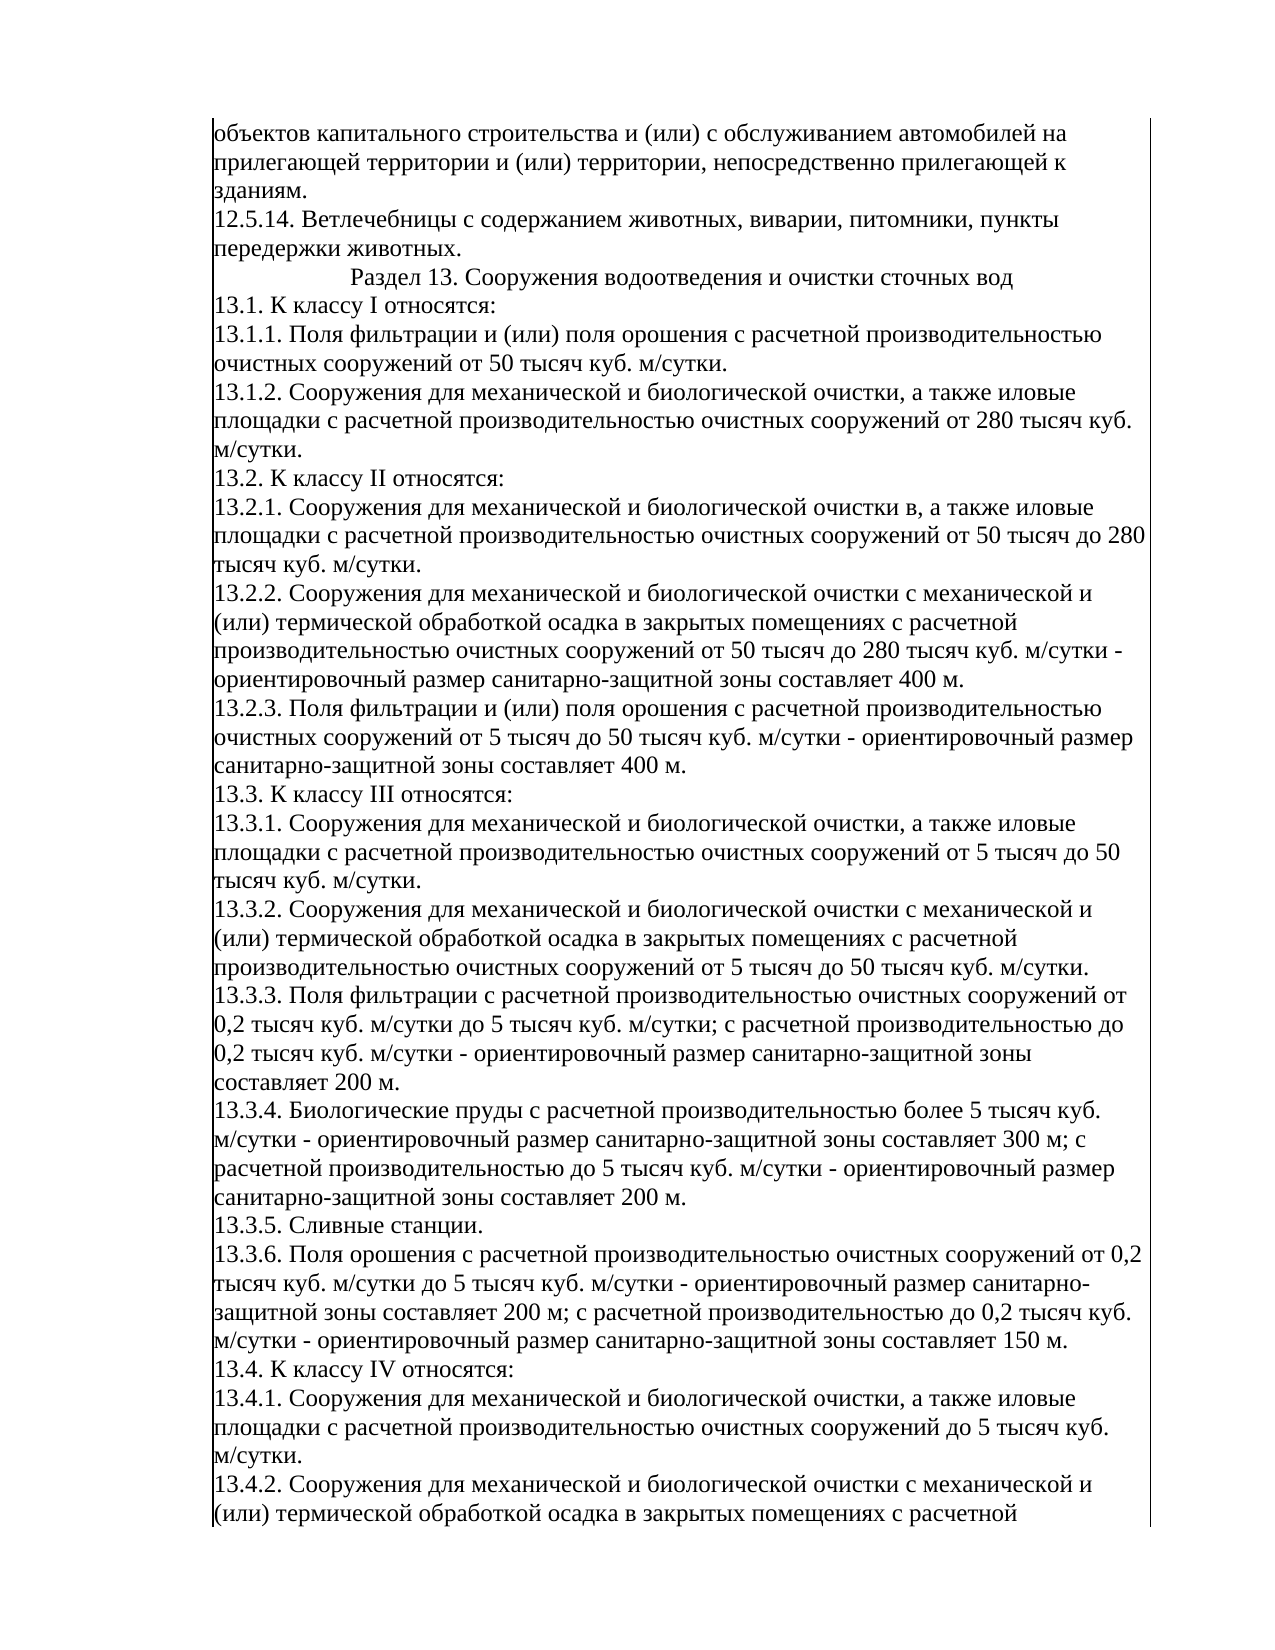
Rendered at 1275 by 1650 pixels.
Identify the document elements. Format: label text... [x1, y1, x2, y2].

table_cell Раздел 13. Сооружения водоотведения и очистки сточных вод [214, 262, 1150, 291]
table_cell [214, 118, 1150, 262]
table_cell 13.1. К классу I относятся: 13.1.1. Поля фильтрации и (или) поля орошения с расчетной производительностью очистных сооружений от 50 тысяч куб. м/сутки. 13.1.2. Сооружения для механической и биологической очистки, а также иловые площадки с расчетной производительностью очистных сооружений от 280 тысяч куб. м/сутки. [214, 291, 1150, 463]
table_cell 13.2. К классу II относятся: 13.2.1. Сооружения для механической и биологической очистки в, а также иловые площадки с расчетной производительностью очистных сооружений от 50 тысяч до 280 тысяч куб. м/сутки. 13.2.2. Сооружения для механической и биологической очистки с механической и (или) термической обработкой осадка в закрытых помещениях с расчетной производительностью очистных сооружений от 50 тысяч до 280 тысяч куб. м/сутки - ориентировочный размер санитарно-защитной зоны составляет 400 м. 13.2.3. Поля фильтрации и (или) поля орошения с расчетной производительностью очистных сооружений от 5 тысяч до 50 тысяч куб. м/сутки - ориентировочный размер санитарно-защитной зоны составляет 400 м. [214, 463, 1150, 779]
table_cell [214, 1354, 1150, 1527]
table_cell 13.3. К классу III относятся: 13.3.1. Сооружения для механической и биологической очистки, а также иловые площадки с расчетной производительностью очистных сооружений от 5 тысяч до 50 тысяч куб. м/сутки. 13.3.2. Сооружения для механической и биологической очистки с механической и (или) термической обработкой осадка в закрытых помещениях с расчетной производительностью очистных сооружений от 5 тысяч до 50 тысяч куб. м/сутки. 13.3.3. Поля фильтрации с расчетной производительностью очистных сооружений от 0,2 тысяч куб. м/сутки до 5 тысяч куб. м/сутки; с расчетной производительностью до 0,2 тысяч куб. м/сутки - ориентировочный размер санитарно-защитной зоны составляет 200 м. 13.3.4. Биологические пруды с расчетной производительностью более 5 тысяч куб. м/сутки - ориентировочный размер санитарно-защитной зоны составляет 300 м; с расчетной производительностью до 5 тысяч куб. м/сутки - ориентировочный размер санитарно-защитной зоны составляет 200 м. 13.3.5. Сливные станции. 13.3.6. Поля орошения с расчетной производительностью очистных сооружений от 0,2 тысяч куб. м/сутки до 5 тысяч куб. м/сутки - ориентировочный размер санитарно-защитной зоны составляет 200 м; с расчетной производительностью до 0,2 тысяч куб. м/сутки - ориентировочный размер санитарно-защитной зоны составляет 150 м. [214, 779, 1150, 1354]
